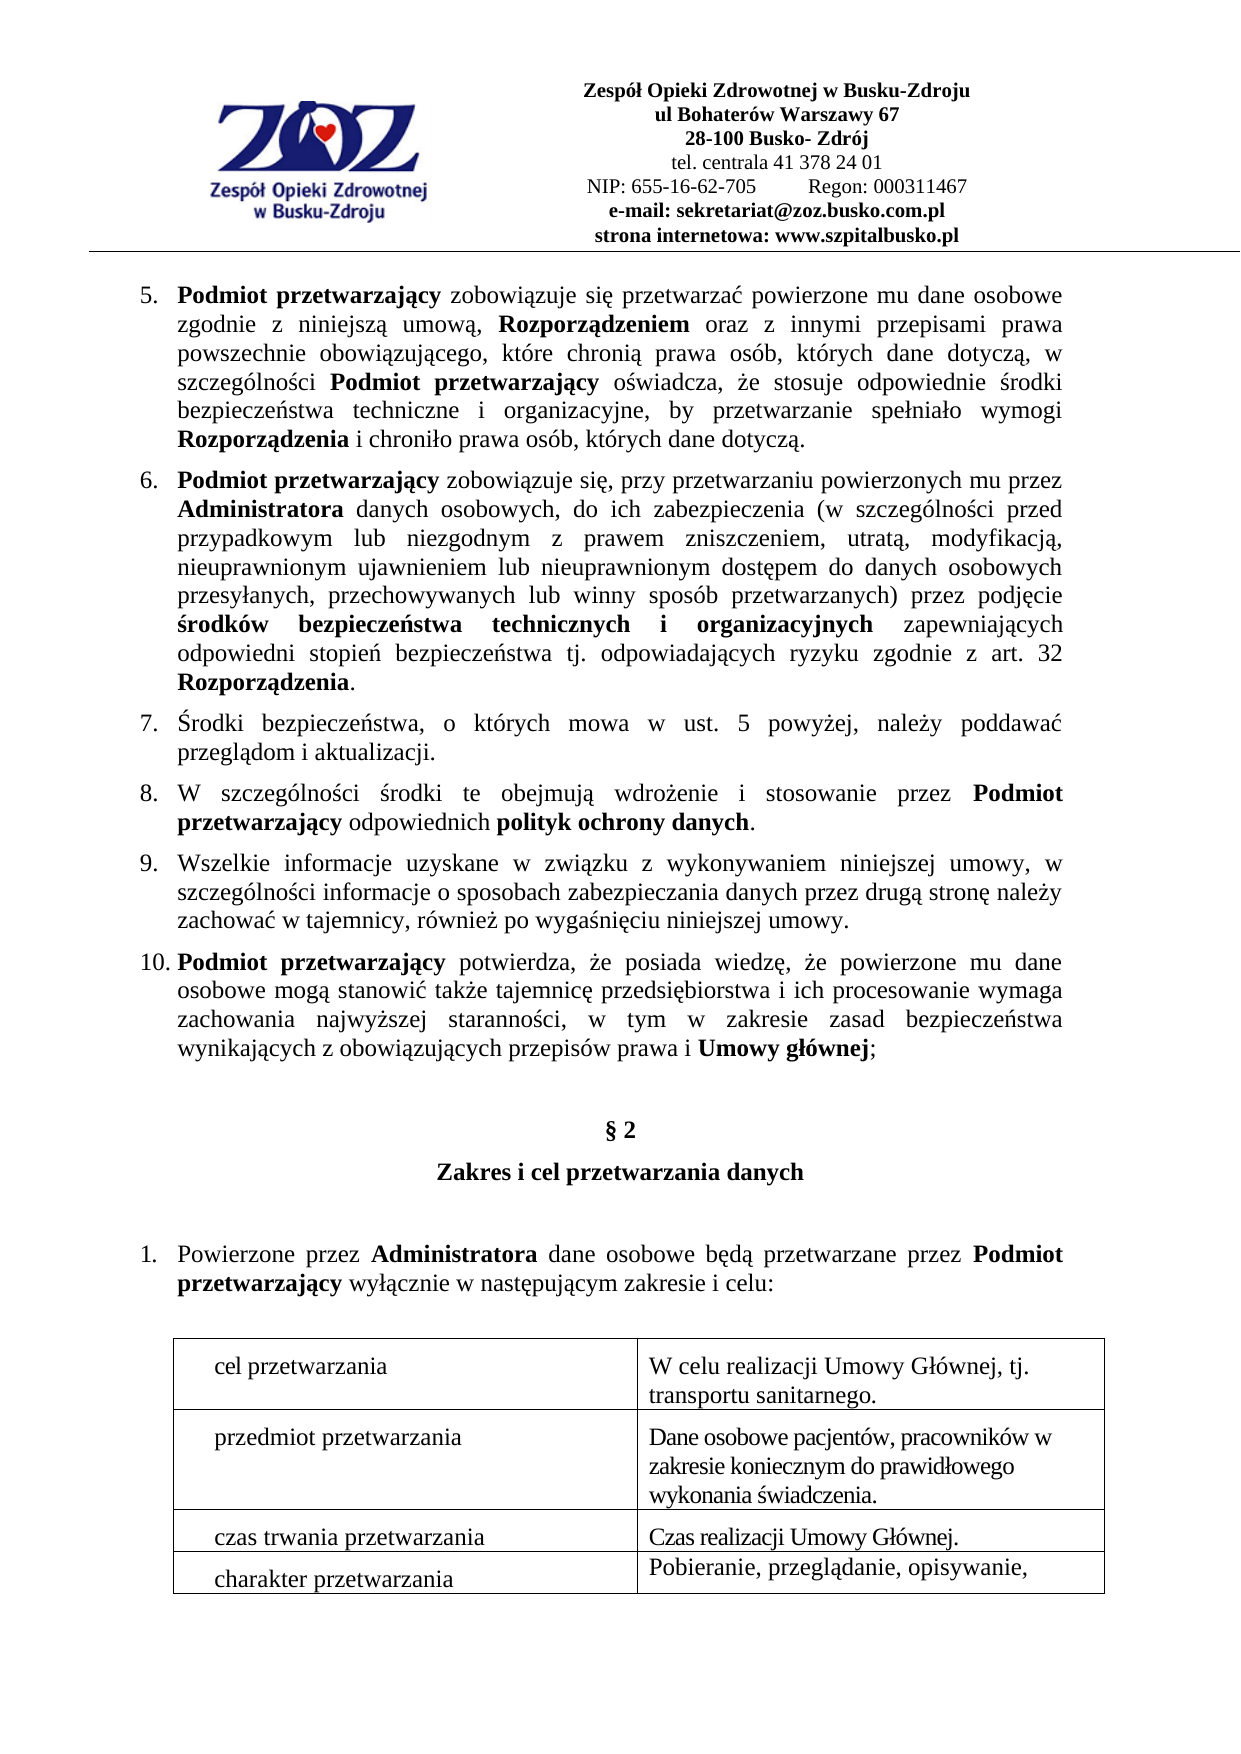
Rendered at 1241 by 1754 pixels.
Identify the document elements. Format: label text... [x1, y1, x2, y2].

table_cell przedmiot przetwarzania [174, 1410, 637, 1509]
text Zakres i cel przetwarzania danych [177, 1157, 1063, 1185]
list W szczególności środki te obejmują wdrożenie i stosowanie przez Podmiot przetwarzający odpowiednich polityk ochrony danych. [139, 778, 1063, 835]
table_cell czas trwania przetwarzania [174, 1510, 637, 1551]
list Środki bezpieczeństwa, o których mowa w ust. 5 powyżej, należy poddawać przeglądom i aktualizacji. [139, 708, 1063, 765]
list Powierzone przez Administratora dane osobowe będą przetwarzane przez Podmiot przetwarzający wyłącznie w następującym zakresie i celu: [139, 1239, 1063, 1297]
list Podmiot przetwarzający zobowiązuje się przetwarzać powierzone mu dane osobowe zgodnie z niniejszą umową, Rozporządzeniem oraz z innymi przepisami prawa powszechnie obowiązującego, które chronią prawa osób, których dane dotyczą, w szczególności Podmiot przetwarzający oświadcza, że stosuje odpowiednie środki bezpieczeństwa techniczne i organizacyjne, by przetwarzanie spełniało wymogi Rozporządzenia i chroniło prawa osób, których dane dotyczą. [139, 280, 1063, 453]
list Podmiot przetwarzający zobowiązuje się, przy przetwarzaniu powierzonych mu przez Administratora danych osobowych, do ich zabezpieczenia (w szczególności przed przypadkowym lub niezgodnym z prawem zniszczeniem, utratą, modyfikacją, nieuprawnionym ujawnieniem lub nieuprawnionym dostępem do danych osobowych przesyłanych, przechowywanych lub winny sposób przetwarzanych) przez podjęcie środków bezpieczeństwa technicznych i organizacyjnych zapewniających odpowiedni stopień bezpieczeństwa tj. odpowiadających ryzyku zgodnie z art. 32 Rozporządzenia. [139, 465, 1063, 695]
table_header W celu realizacji Umowy Głównej, tj. transportu sanitarnego. [638, 1339, 1104, 1409]
list Podmiot przetwarzający potwierdza, że posiada wiedzę, że powierzone mu dane osobowe mogą stanowić także tajemnicę przedsiębiorstwa i ich procesowanie wymaga zachowania najwyższej staranności, w tym w zakresie zasad bezpieczeństwa wynikających z obowiązujących przepisów prawa i Umowy głównej; [139, 947, 1063, 1062]
table_header cel przetwarzania [174, 1339, 637, 1409]
table_cell Czas realizacji Umowy Głównej. [638, 1510, 1104, 1551]
list Wszelkie informacje uzyskane w związku z wykonywaniem niniejszej umowy, w szczególności informacje o sposobach zabezpieczania danych przez drugą stronę należy zachować w tajemnicy, również po wygaśnięciu niniejszej umowy. [139, 848, 1063, 934]
picture [208, 101, 432, 223]
table_cell Dane osobowe pacjentów, pracowników w zakresie koniecznym do prawidłowego wykonania świadczenia. [638, 1410, 1104, 1509]
table_cell charakter przetwarzania [174, 1552, 637, 1593]
table_cell Pobieranie, przeglądanie, opisywanie, przechowywanie, ujawnianie poprzez przesłanie. [638, 1552, 1104, 1593]
text § 2 [177, 1115, 1063, 1144]
